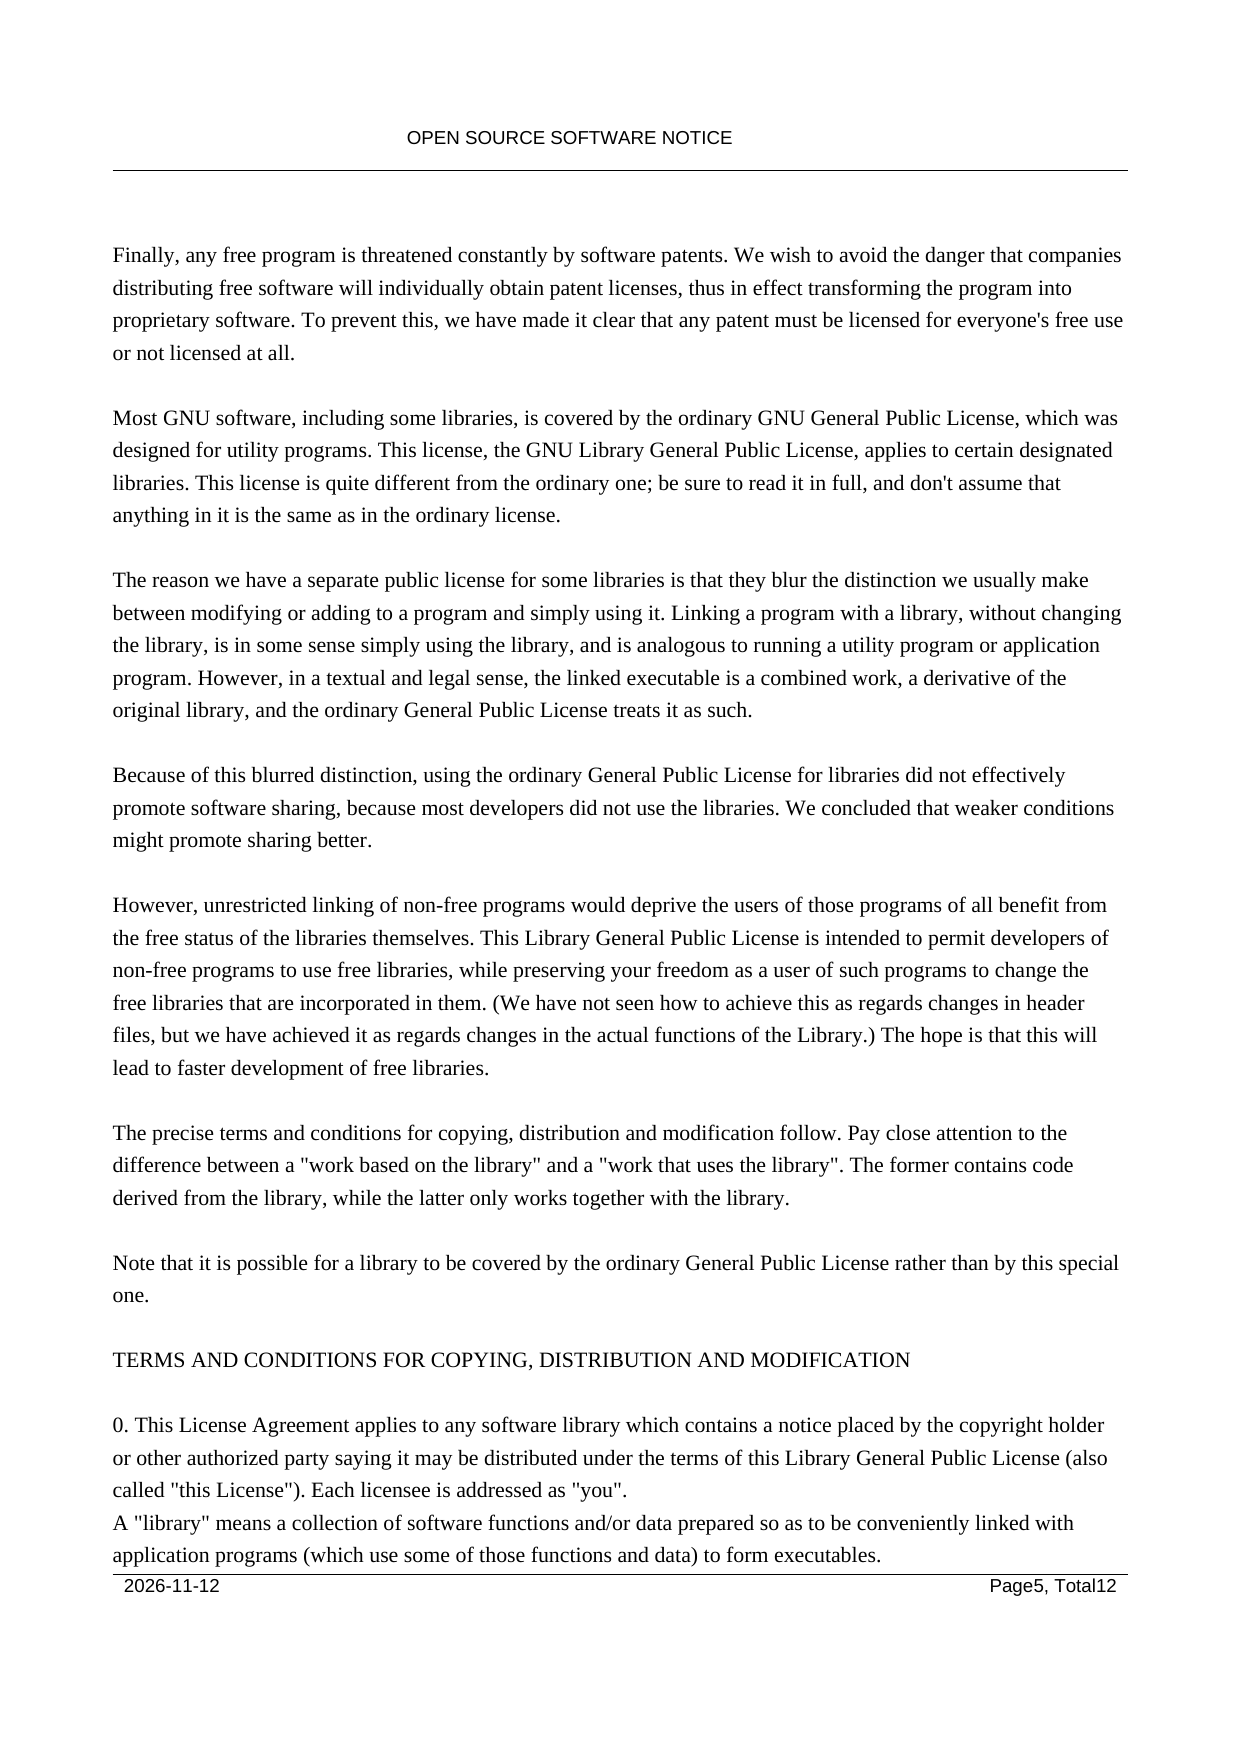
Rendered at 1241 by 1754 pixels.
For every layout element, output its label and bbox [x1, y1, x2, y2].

text [112, 206, 1128, 1571]
